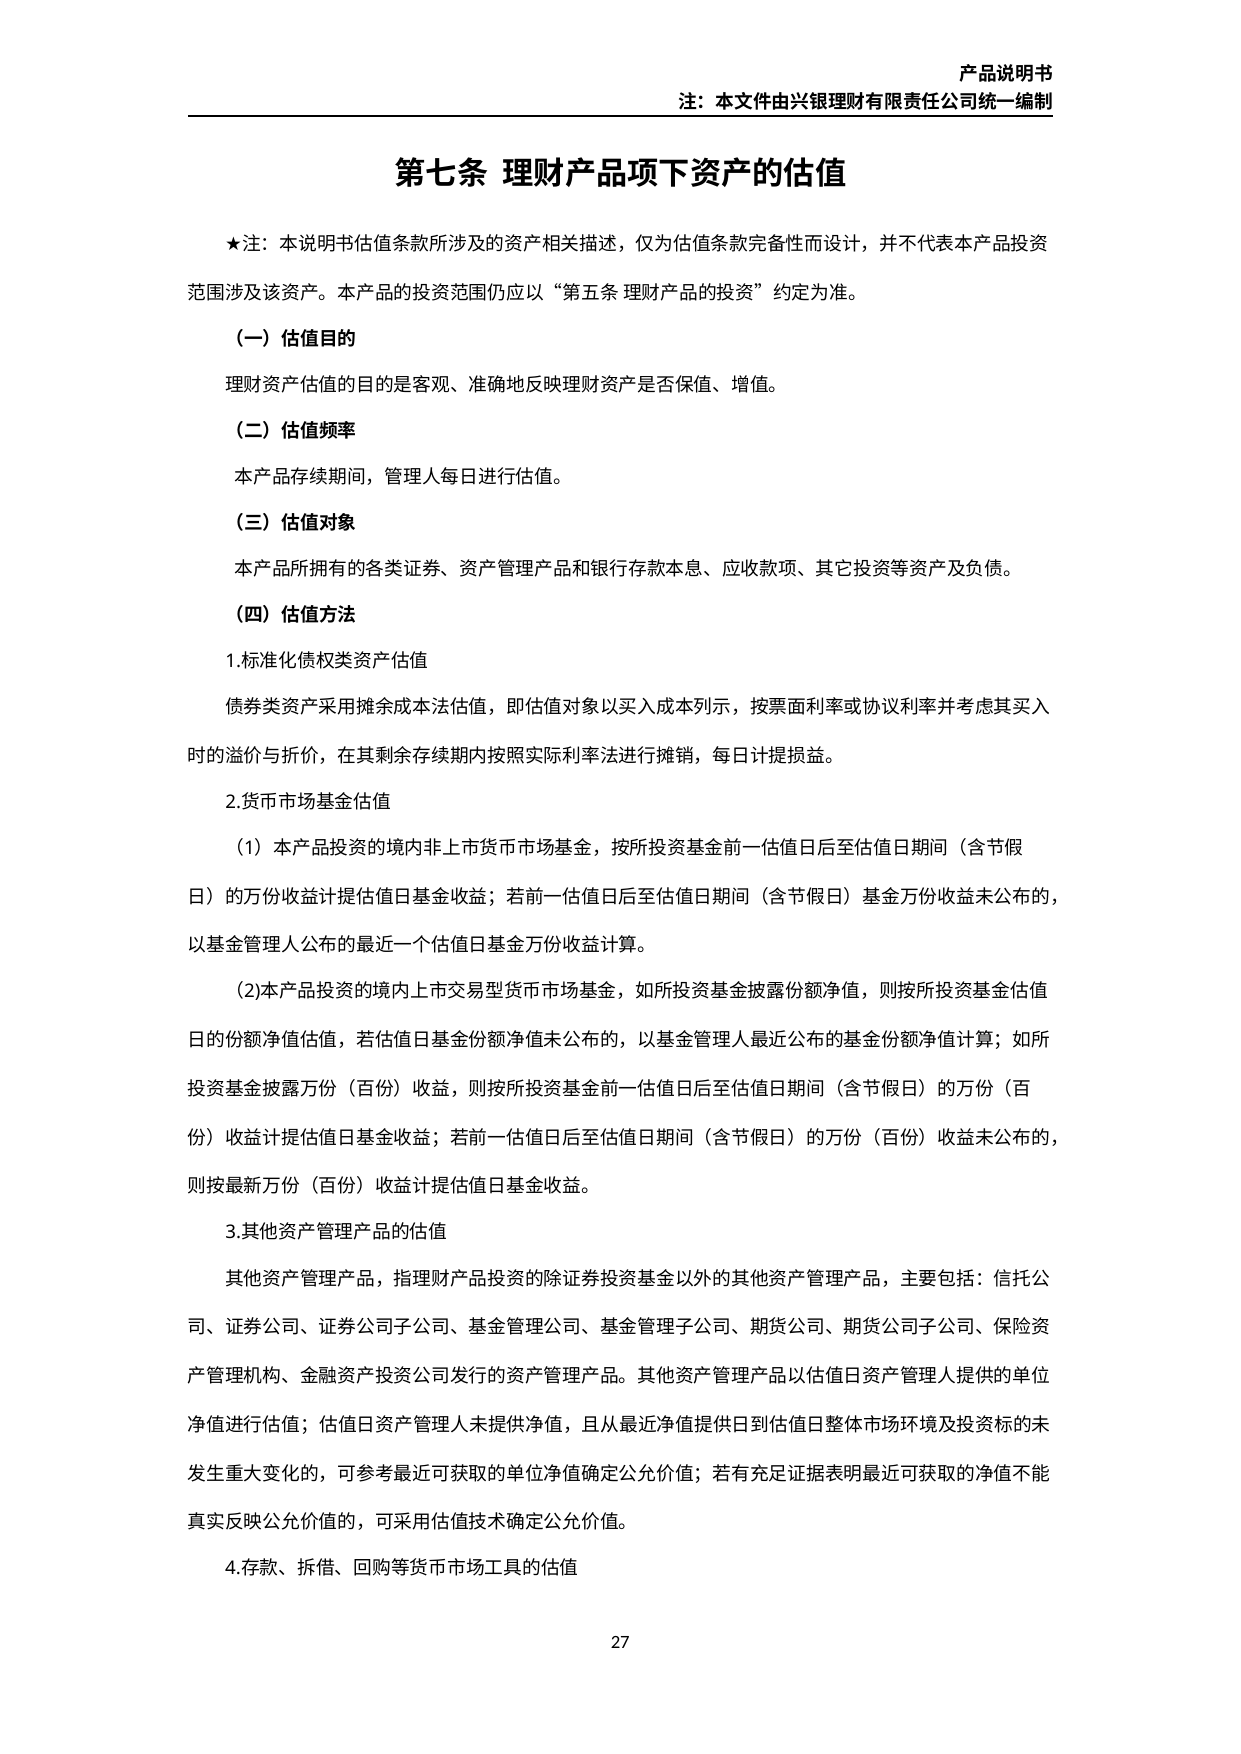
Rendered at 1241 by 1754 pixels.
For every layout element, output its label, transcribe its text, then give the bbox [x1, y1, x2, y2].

text （二）估值频率 [187, 413, 1053, 445]
text 理财资产估值的目的是客观、准确地反映理财资产是否保值、增值。 [187, 367, 1053, 399]
text 1.标准化债权类资产估值 [187, 643, 1053, 676]
text 3.其他资产管理产品的估值 [187, 1214, 1053, 1247]
subtitle 第七条 理财产品项下资产的估值 [187, 138, 1053, 203]
text （2)本产品投资的境内上市交易型货币市场基金，如所投资基金披露份额净值，则按所投资基金估值日的份额净值估值，若估值日基金份额净值未公布的，以基金管理人最近公布的基金份额净值计算；如所投资基金披露万份（百份）收益，则按所投资基金前一估值日后至估值日期间（含节假日）的万份（百份）收益计提估值日基金收益；若前一估值日后至估值日期间（含节假日）的万份（百份）收益未公布的，则按最新万份（百份）收益计提估值日基金收益。 [187, 973, 1053, 1201]
text 4.存款、拆借、回购等货币市场工具的估值 [187, 1550, 1053, 1583]
text ★注：本说明书估值条款所涉及的资产相关描述，仅为估值条款完备性而设计，并不代表本产品投资范围涉及该资产。本产品的投资范围仍应以“第五条 理财产品的投资”约定为准。 [187, 226, 1053, 307]
text （四）估值方法 [187, 597, 1053, 629]
text 债券类资产采用摊余成本法估值，即估值对象以买入成本列示，按票面利率或协议利率并考虑其买入时的溢价与折价，在其剩余存续期内按照实际利率法进行摊销，每日计提损益。 [187, 689, 1053, 770]
text （1）本产品投资的境内非上市货币市场基金，按所投资基金前一估值日后至估值日期间（含节假日）的万份收益计提估值日基金收益；若前一估值日后至估值日期间（含节假日）基金万份收益未公布的，以基金管理人公布的最近一个估值日基金万份收益计算。 [187, 830, 1053, 960]
text （三）估值对象 [187, 505, 1053, 537]
text 本产品存续期间，管理人每日进行估值。 [187, 459, 1053, 491]
text 2.货币市场基金估值 [187, 784, 1053, 816]
text 其他资产管理产品，指理财产品投资的除证券投资基金以外的其他资产管理产品，主要包括：信托公司、证券公司、证券公司子公司、基金管理公司、基金管理子公司、期货公司、期货公司子公司、保险资产管理机构、金融资产投资公司发行的资产管理产品。其他资产管理产品以估值日资产管理人提供的单位净值进行估值；估值日资产管理人未提供净值，且从最近净值提供日到估值日整体市场环境及投资标的未发生重大变化的，可参考最近可获取的单位净值确定公允价值；若有充足证据表明最近可获取的净值不能真实反映公允价值的，可采用估值技术确定公允价值。 [187, 1261, 1053, 1537]
text 本产品所拥有的各类证券、资产管理产品和银行存款本息、应收款项、其它投资等资产及负债。 [187, 551, 1053, 583]
text （一）估值目的 [187, 321, 1053, 353]
